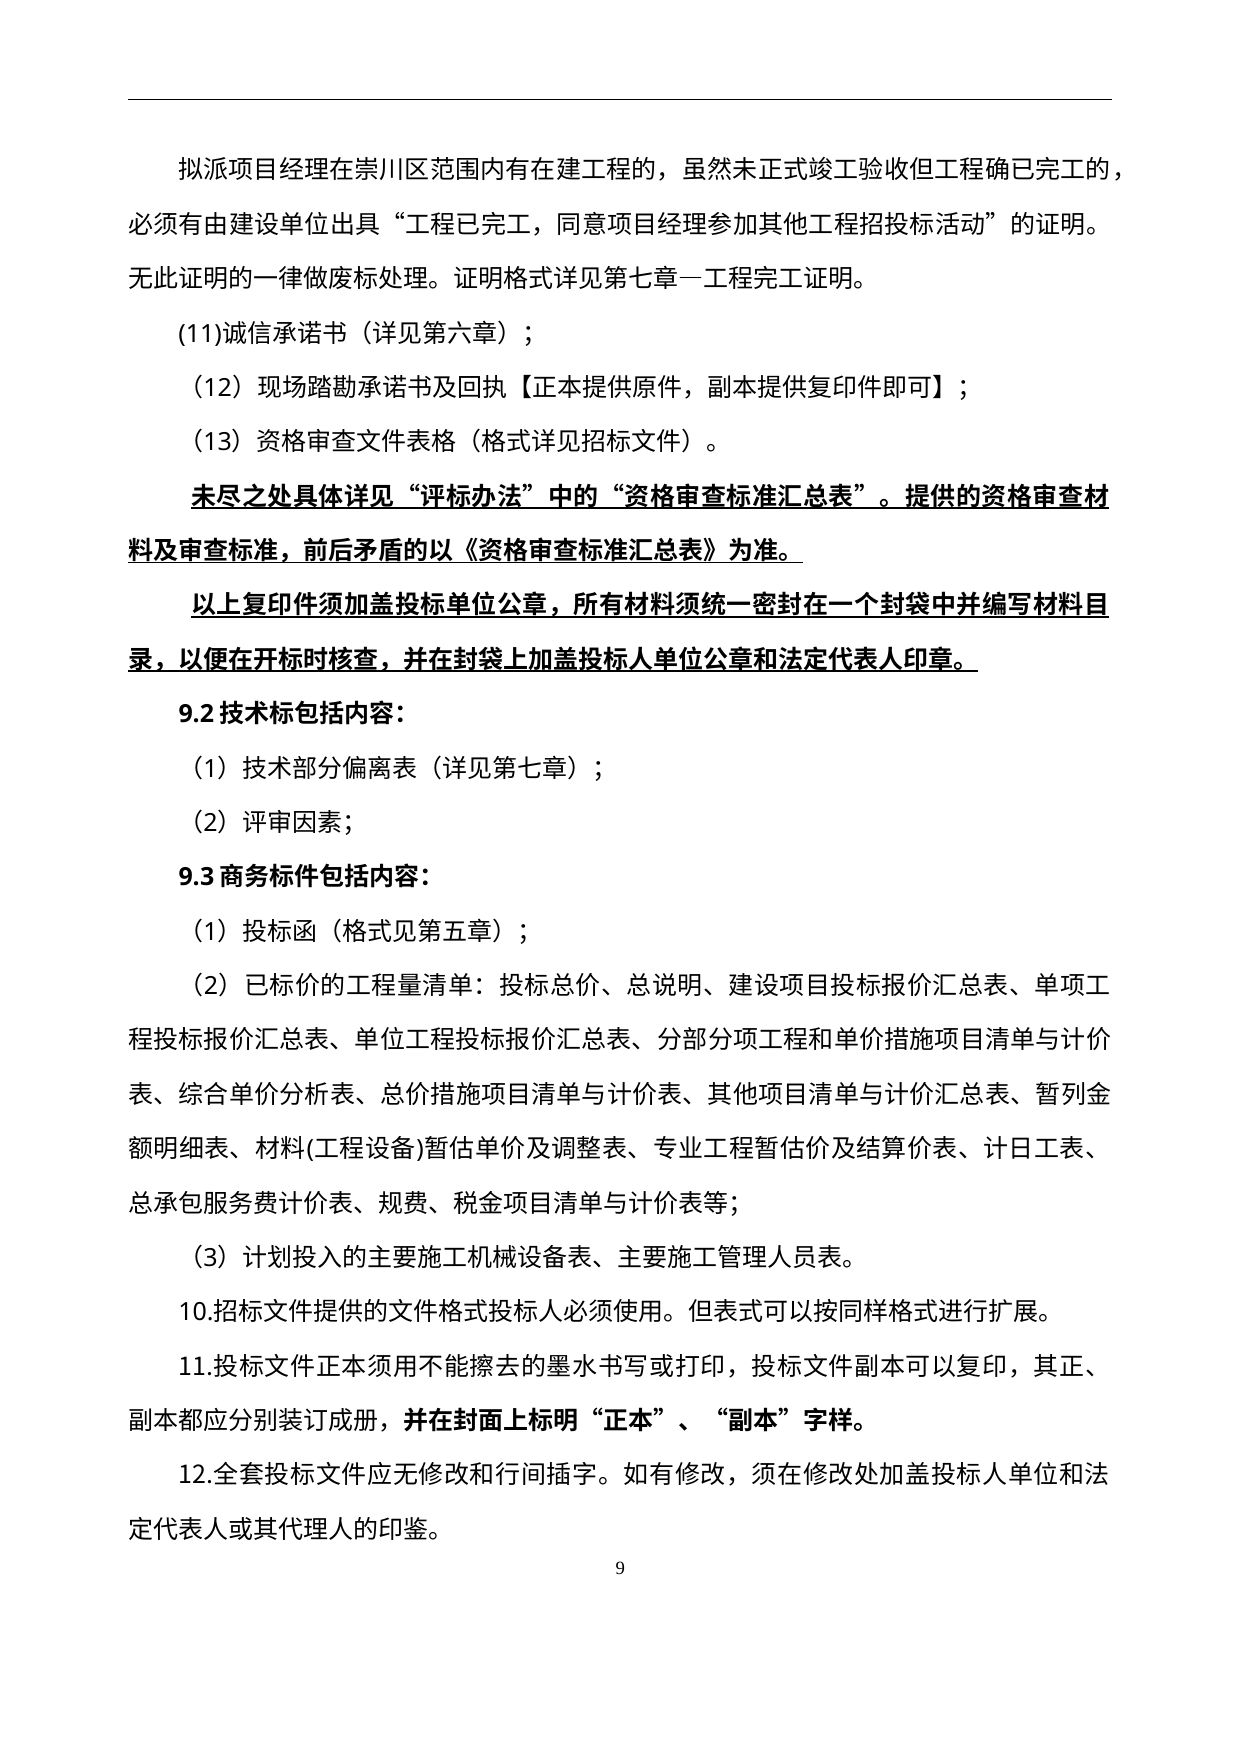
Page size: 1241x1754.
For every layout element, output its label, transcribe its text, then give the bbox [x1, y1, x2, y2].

text (11)诚信承诺书（详见第六章）； [128, 313, 1112, 349]
text 9.3商务标件包括内容： [128, 857, 1112, 893]
text （12）现场踏勘承诺书及回执【正本提供原件，副本提供复印件即可】； [128, 367, 1112, 404]
text 11.投标文件正本须用不能擦去的墨水书写或打印，投标文件副本可以复印，其正、副本都应分别装订成册，并在封面上标明“正本”、“副本”字样。 [128, 1346, 1112, 1437]
text （2）已标价的工程量清单：投标总价、总说明、建设项目投标报价汇总表、单项工程投标报价汇总表、单位工程投标报价汇总表、分部分项工程和单价措施项目清单与计价表、综合单价分析表、总价措施项目清单与计价表、其他项目清单与计价汇总表、暂列金额明细表、材料(工程设备)暂估单价及调整表、专业工程暂估价及结算价表、计日工表、总承包服务费计价表、规费、税金项目清单与计价表等； [128, 966, 1112, 1219]
text （3）计划投入的主要施工机械设备表、主要施工管理人员表。 [128, 1237, 1112, 1274]
text 10.招标文件提供的文件格式投标人必须使用。但表式可以按同样格式进行扩展。 [128, 1292, 1112, 1328]
text 9.2技术标包括内容： [128, 694, 1112, 730]
text 以上复印件须加盖投标单位公章，所有材料须统一密封在一个封袋中并编写材料目录，以便在开标时核查，并在封袋上加盖投标人单位公章和法定代表人印章。 [128, 585, 1112, 676]
text 12.全套投标文件应无修改和行间插字。如有修改，须在修改处加盖投标人单位和法定代表人或其代理人的印鉴。 [128, 1455, 1112, 1546]
text 拟派项目经理在崇川区范围内有在建工程的，虽然未正式竣工验收但工程确已完工的，必须有由建设单位出具“工程已完工，同意项目经理参加其他工程招投标活动”的证明。无此证明的一律做废标处理。证明格式详见第七章—工程完工证明。 [128, 150, 1112, 295]
text （2）评审因素； [128, 802, 1112, 839]
text （13）资格审查文件表格（格式详见招标文件）。 [128, 422, 1112, 458]
text （1）投标函（格式见第五章）； [128, 911, 1112, 947]
text 未尽之处具体详见“评标办法”中的“资格审查标准汇总表”。提供的资格审查材料及审查标准，前后矛盾的以《资格审查标准汇总表》为准。 [128, 476, 1112, 567]
text （1）技术部分偏离表（详见第七章）； [128, 748, 1112, 784]
